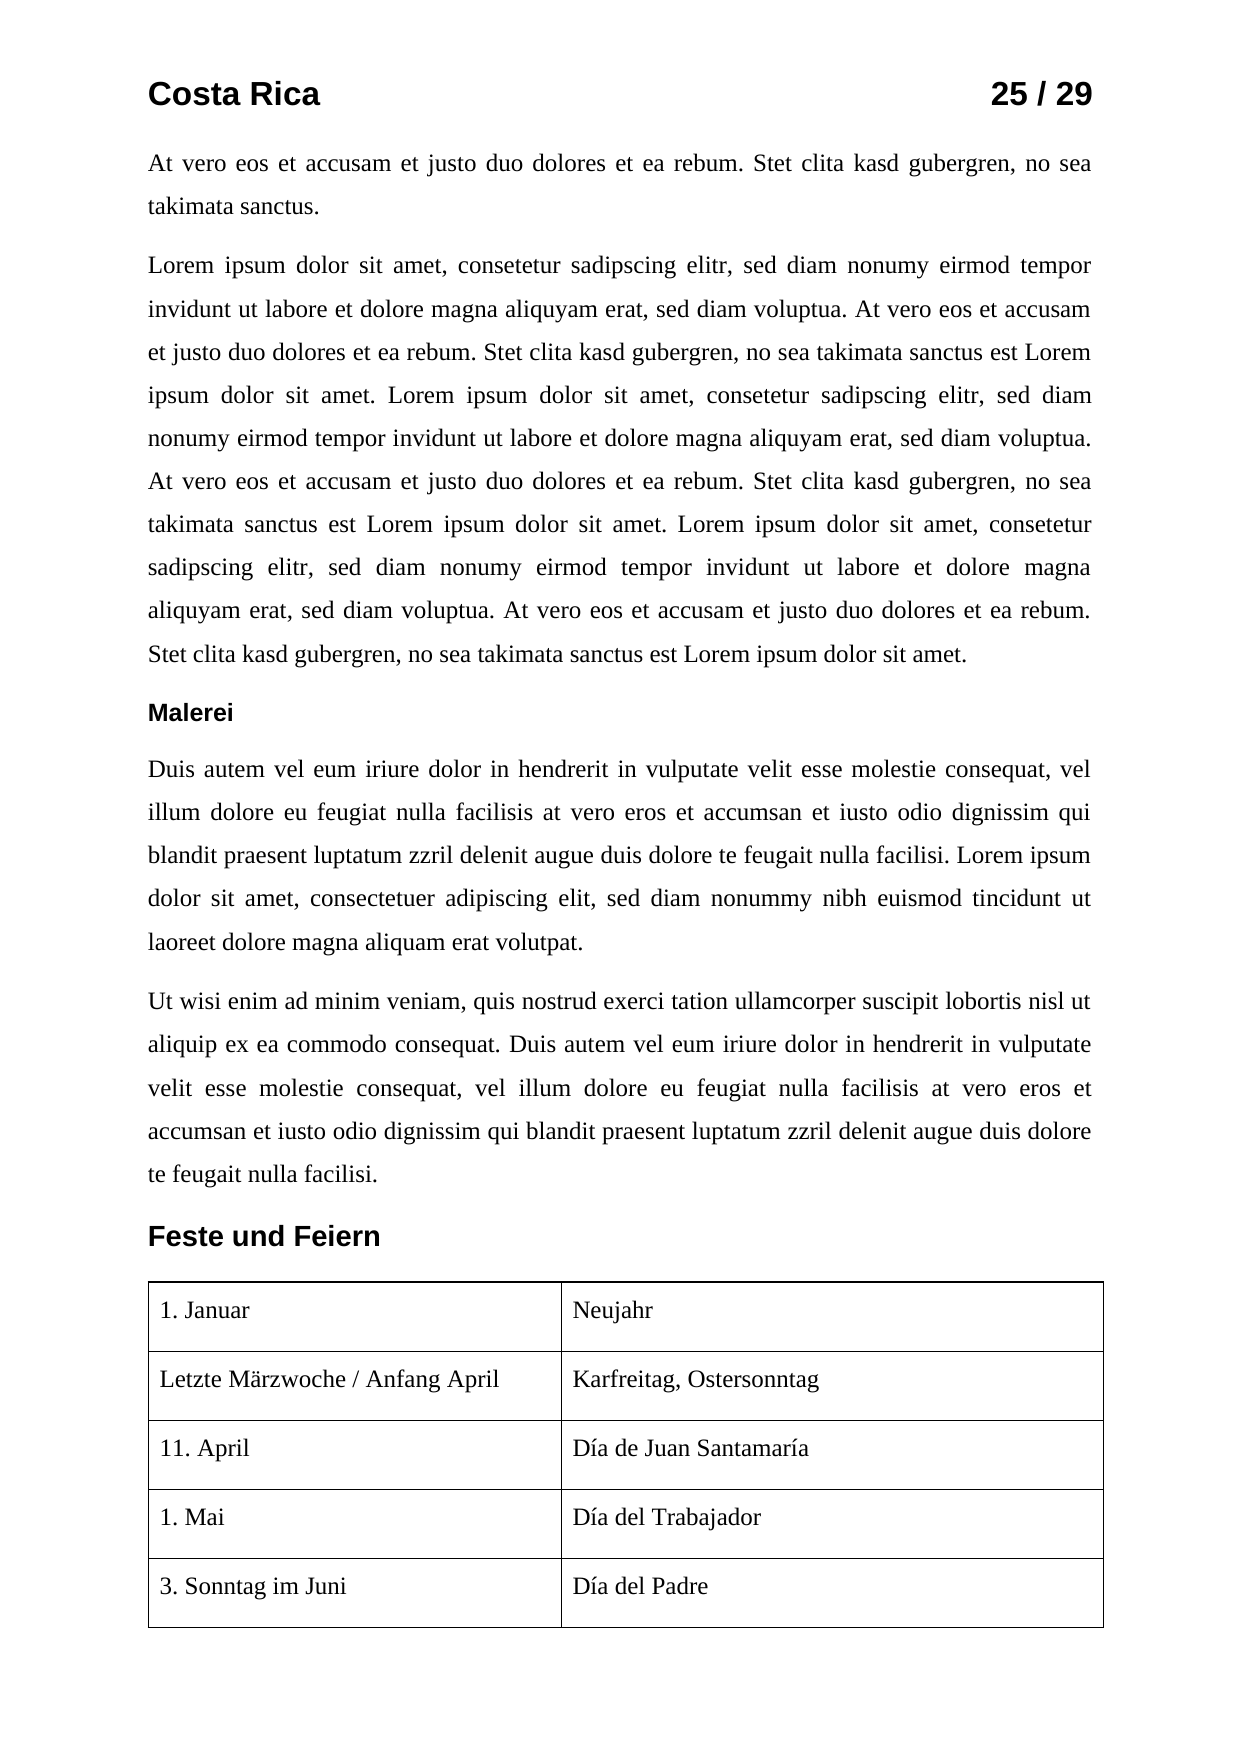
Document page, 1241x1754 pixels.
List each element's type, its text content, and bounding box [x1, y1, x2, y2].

table_cell 11. April [149, 1421, 561, 1489]
table_header Neujahr [562, 1283, 1103, 1351]
text Lorem ipsum dolor sit amet, consetetur sadipscing elitr, sed diam nonumy eirmod tempor invidunt ut labore et dolore magna aliquyam erat, sed diam voluptua. At vero eos et accusam et justo duo dolores et ea rebum. Stet clita kasd gubergren, no sea takimata sanctus est Lorem ipsum dolor sit amet. Lorem ipsum dolor sit amet, consetetur sadipscing elitr, sed diam nonumy eirmod tempor invidunt ut labore et dolore magna aliquyam erat, sed diam voluptua. At vero eos et accusam et justo duo dolores et ea rebum. Stet clita kasd gubergren, no sea takimata sanctus est Lorem ipsum dolor sit amet. Lorem ipsum dolor sit amet, consetetur sadipscing elitr, sed diam nonumy eirmod tempor invidunt ut labore et dolore magna aliquyam erat, sed diam voluptua. At vero eos et accusam et justo duo dolores et ea rebum. Stet clita kasd gubergren, no sea takimata sanctus est Lorem ipsum dolor sit amet. [148, 251, 1093, 667]
table_cell 1. Mai [149, 1490, 561, 1558]
subtitle Malerei [148, 698, 1093, 727]
table_cell Día del Padre [562, 1559, 1103, 1627]
text Duis autem vel eum iriure dolor in hendrerit in vulputate velit esse molestie consequat, vel illum dolore eu feugiat nulla facilisis at vero eros et accumsan et iusto odio dignissim qui blandit praesent luptatum zzril delenit augue duis dolore te feugait nulla facilisi. Lorem ipsum dolor sit amet, consectetuer adipiscing elit, sed diam nonummy nibh euismod tincidunt ut laoreet dolore magna aliquam erat volutpat. [148, 754, 1093, 955]
table_cell Día del Trabajador [562, 1490, 1103, 1558]
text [148, 148, 1093, 219]
subtitle Feste und Feiern [148, 1219, 1093, 1252]
table_cell Día de Juan Santamaría [562, 1421, 1103, 1489]
table_cell Letzte Märzwoche / Anfang April [149, 1352, 561, 1419]
table_cell Karfreitag, Ostersonntag [562, 1352, 1103, 1419]
table_cell 3. Sonntag im Juni [149, 1559, 561, 1627]
table_header 1. Januar [149, 1283, 561, 1351]
text Ut wisi enim ad minim veniam, quis nostrud exerci tation ullamcorper suscipit lobortis nisl ut aliquip ex ea commodo consequat. Duis autem vel eum iriure dolor in hendrerit in vulputate velit esse molestie consequat, vel illum dolore eu feugiat nulla facilisis at vero eros et accumsan et iusto odio dignissim qui blandit praesent luptatum zzril delenit augue duis dolore te feugait nulla facilisi. [148, 986, 1093, 1188]
